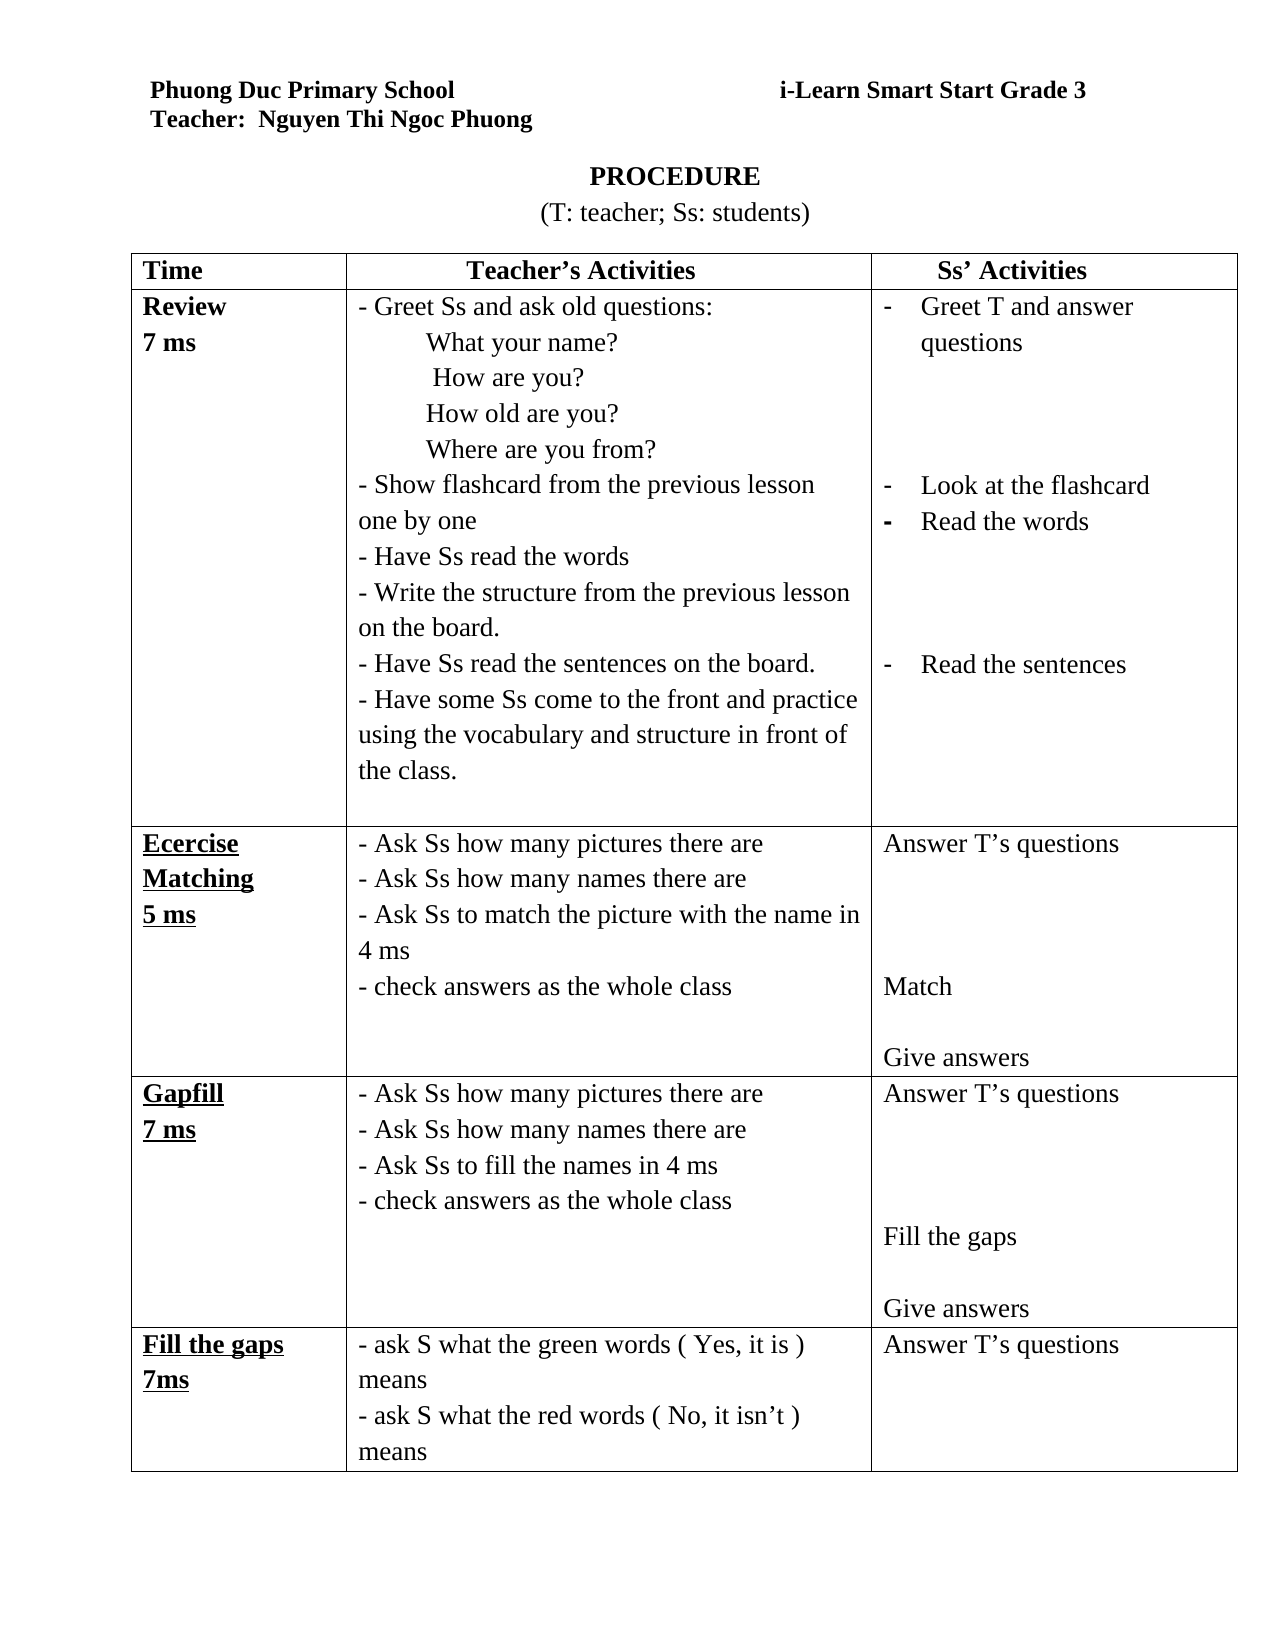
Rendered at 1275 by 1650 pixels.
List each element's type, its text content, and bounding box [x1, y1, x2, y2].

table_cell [872, 1328, 1237, 1471]
table_cell Gapfill 7 ms [132, 1077, 346, 1327]
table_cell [347, 1328, 871, 1471]
list PROCEDURE [225, 161, 1125, 192]
table_cell - Greet Ss and ask old questions: What your name? How are you? How old are you? Where are you from? - Show flashcard from the previous lesson one by one - Have Ss read the words - Write the structure from the previous lesson on the board. - Have Ss read the sentences on the board. - Have some Ss come to the front and practice using the vocabulary and structure in front of the class. [347, 290, 871, 826]
table_header Ss’ Activities [872, 254, 1237, 289]
table_cell Ecercise Matching 5 ms [132, 827, 346, 1076]
table_cell Review 7 ms [132, 290, 346, 826]
table_cell Greet T and answer questions Look at the flashcard Read the words Read the sentences [872, 290, 1237, 826]
table_header Teacher’s Activities [347, 254, 871, 289]
table_cell - Ask Ss how many pictures there are - Ask Ss how many names there are - Ask Ss to match the picture with the name in 4 ms - check answers as the whole class [347, 827, 871, 1076]
table_header Time [132, 254, 346, 289]
table_cell Answer T’s questions Fill the gaps Give answers [872, 1077, 1237, 1327]
table_cell Answer T’s questions Match Give answers [872, 827, 1237, 1076]
list (T: teacher; Ss: students) [225, 196, 1125, 227]
table_cell - Ask Ss how many pictures there are - Ask Ss how many names there are - Ask Ss to fill the names in 4 ms - check answers as the whole class [347, 1077, 871, 1327]
table_cell Fill the gaps 7ms [132, 1328, 346, 1471]
